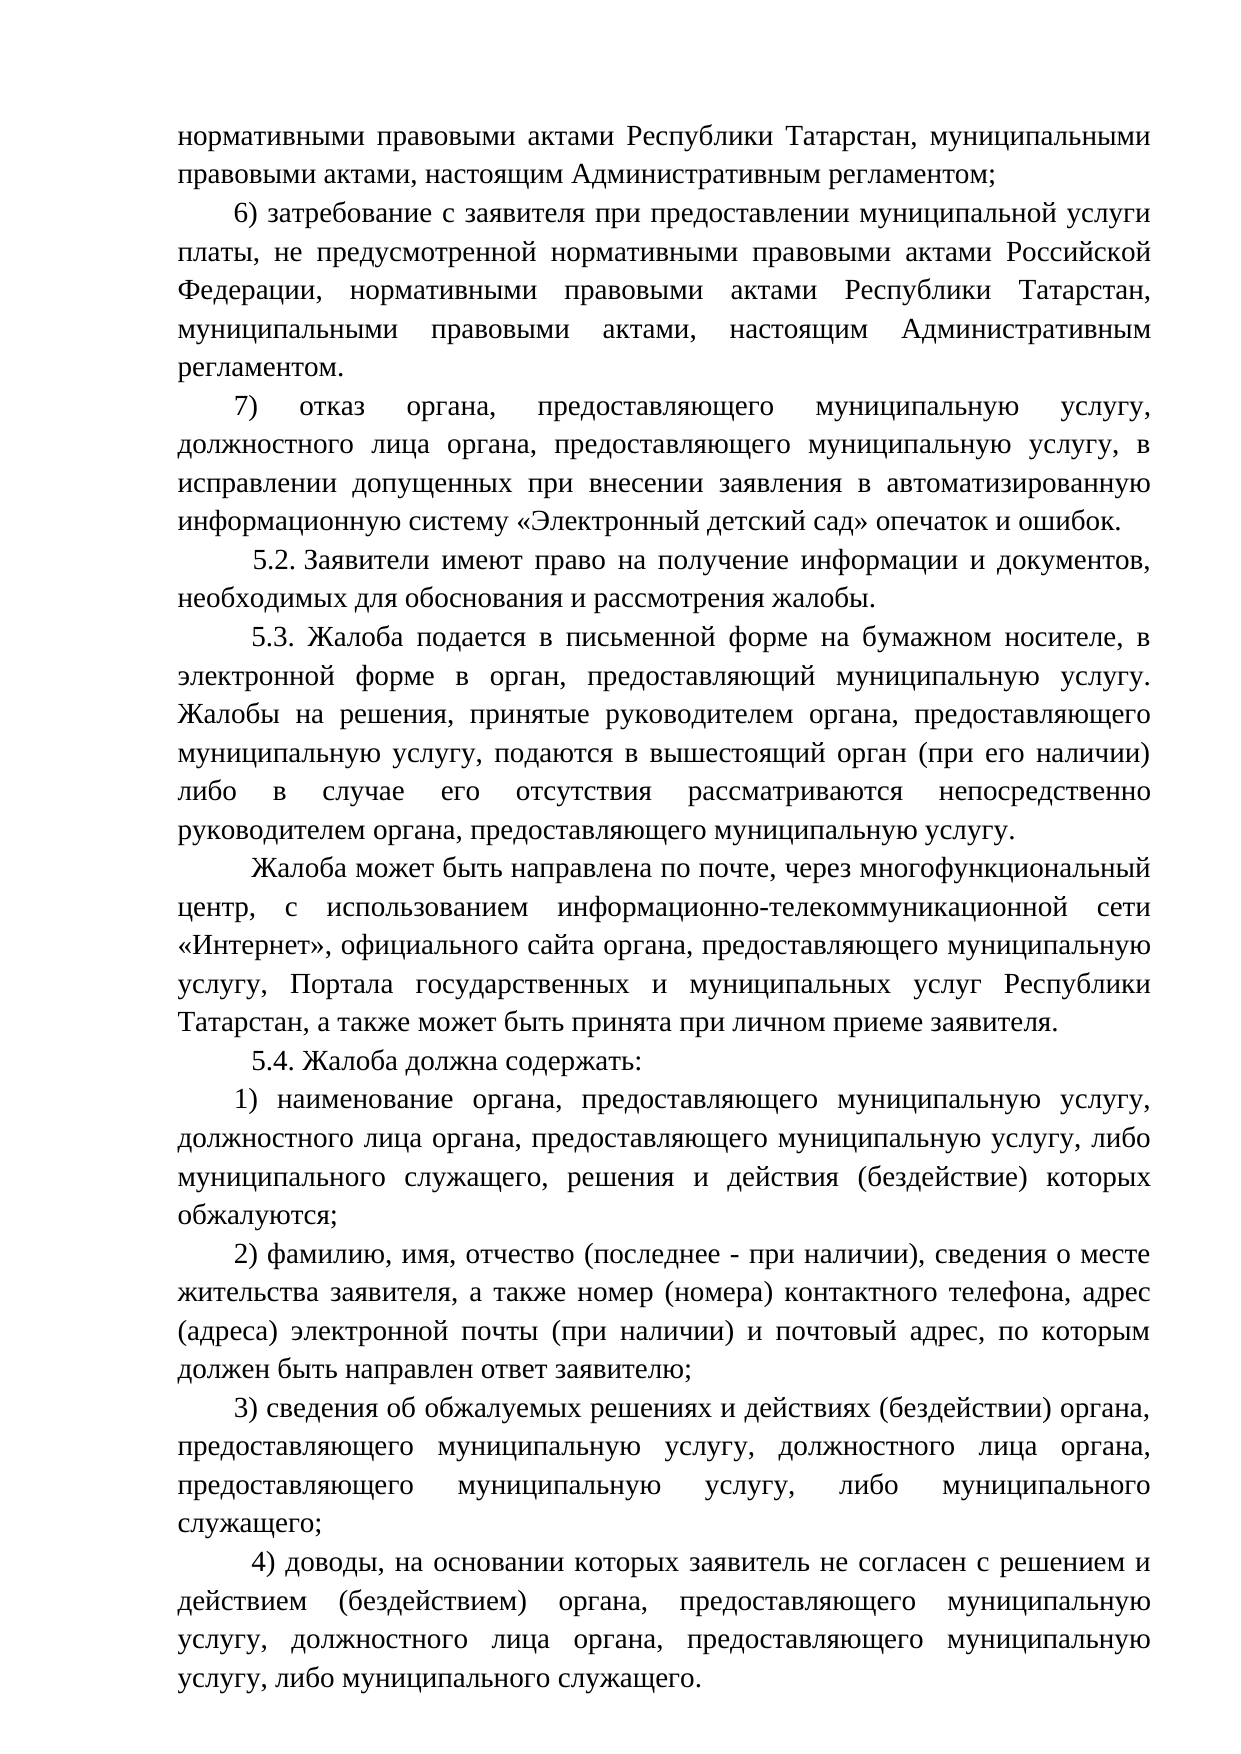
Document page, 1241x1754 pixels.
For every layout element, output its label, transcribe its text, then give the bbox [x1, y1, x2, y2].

text 3) сведения об обжалуемых решениях и действиях (бездействии) органа, предоставляющего муниципальную услугу, должностного лица органа, предоставляющего муниципальную услугу, либо муниципального служащего; [177, 1390, 1152, 1539]
text 5.4. Жалоба должна содержать: [177, 1043, 1152, 1077]
text 1) наименование органа, предоставляющего муниципальную услугу, должностного лица органа, предоставляющего муниципальную услугу, либо муниципального служащего, решения и действия (бездействие) которых обжалуются; [177, 1082, 1152, 1231]
text 6) затребование с заявителя при предоставлении муниципальной услуги платы, не предусмотренной нормативными правовыми актами Российской Федерации, нормативными правовыми актами Республики Татарстан, муниципальными правовыми актами, настоящим Административным регламентом. [177, 195, 1152, 383]
text 5.2. Заявители имеют право на получение информации и документов, необходимых для обоснования и рассмотрения жалобы. [177, 542, 1152, 614]
text Жалоба может быть направлена по почте, через многофункциональный центр, с использованием информационно-телекоммуникационной сети «Интернет», официального сайта органа, предоставляющего муниципальную услугу, Портала государственных и муниципальных услуг Республики Татарстан, а также может быть принята при личном приеме заявителя. [177, 850, 1152, 1038]
text 5.3. Жалоба подается в письменной форме на бумажном носителе, в электронной форме в орган, предоставляющий муниципальную услугу. Жалобы на решения, принятые руководителем органа, предоставляющего муниципальную услугу, подаются в вышестоящий орган (при его наличии) либо в случае его отсутствия рассматриваются непосредственно руководителем органа, предоставляющего муниципальную услугу. [177, 619, 1152, 845]
text 2) фамилию, имя, отчество (последнее - при наличии), сведения о месте жительства заявителя, а также номер (номера) контактного телефона, адрес (адреса) электронной почты (при наличии) и почтовый адрес, по которым должен быть направлен ответ заявителю; [177, 1236, 1152, 1385]
text 7) отказ органа, предоставляющего муниципальную услугу, должностного лица органа, предоставляющего муниципальную услугу, в исправлении допущенных при внесении заявления в автоматизированную информационную систему «Электронный детский сад» опечаток и ошибок. [177, 388, 1152, 537]
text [177, 118, 1152, 190]
text 4) доводы, на основании которых заявитель не согласен с решением и действием (бездействием) органа, предоставляющего муниципальную услугу, должностного лица органа, предоставляющего муниципальную услугу, либо муниципального служащего. [177, 1544, 1152, 1693]
